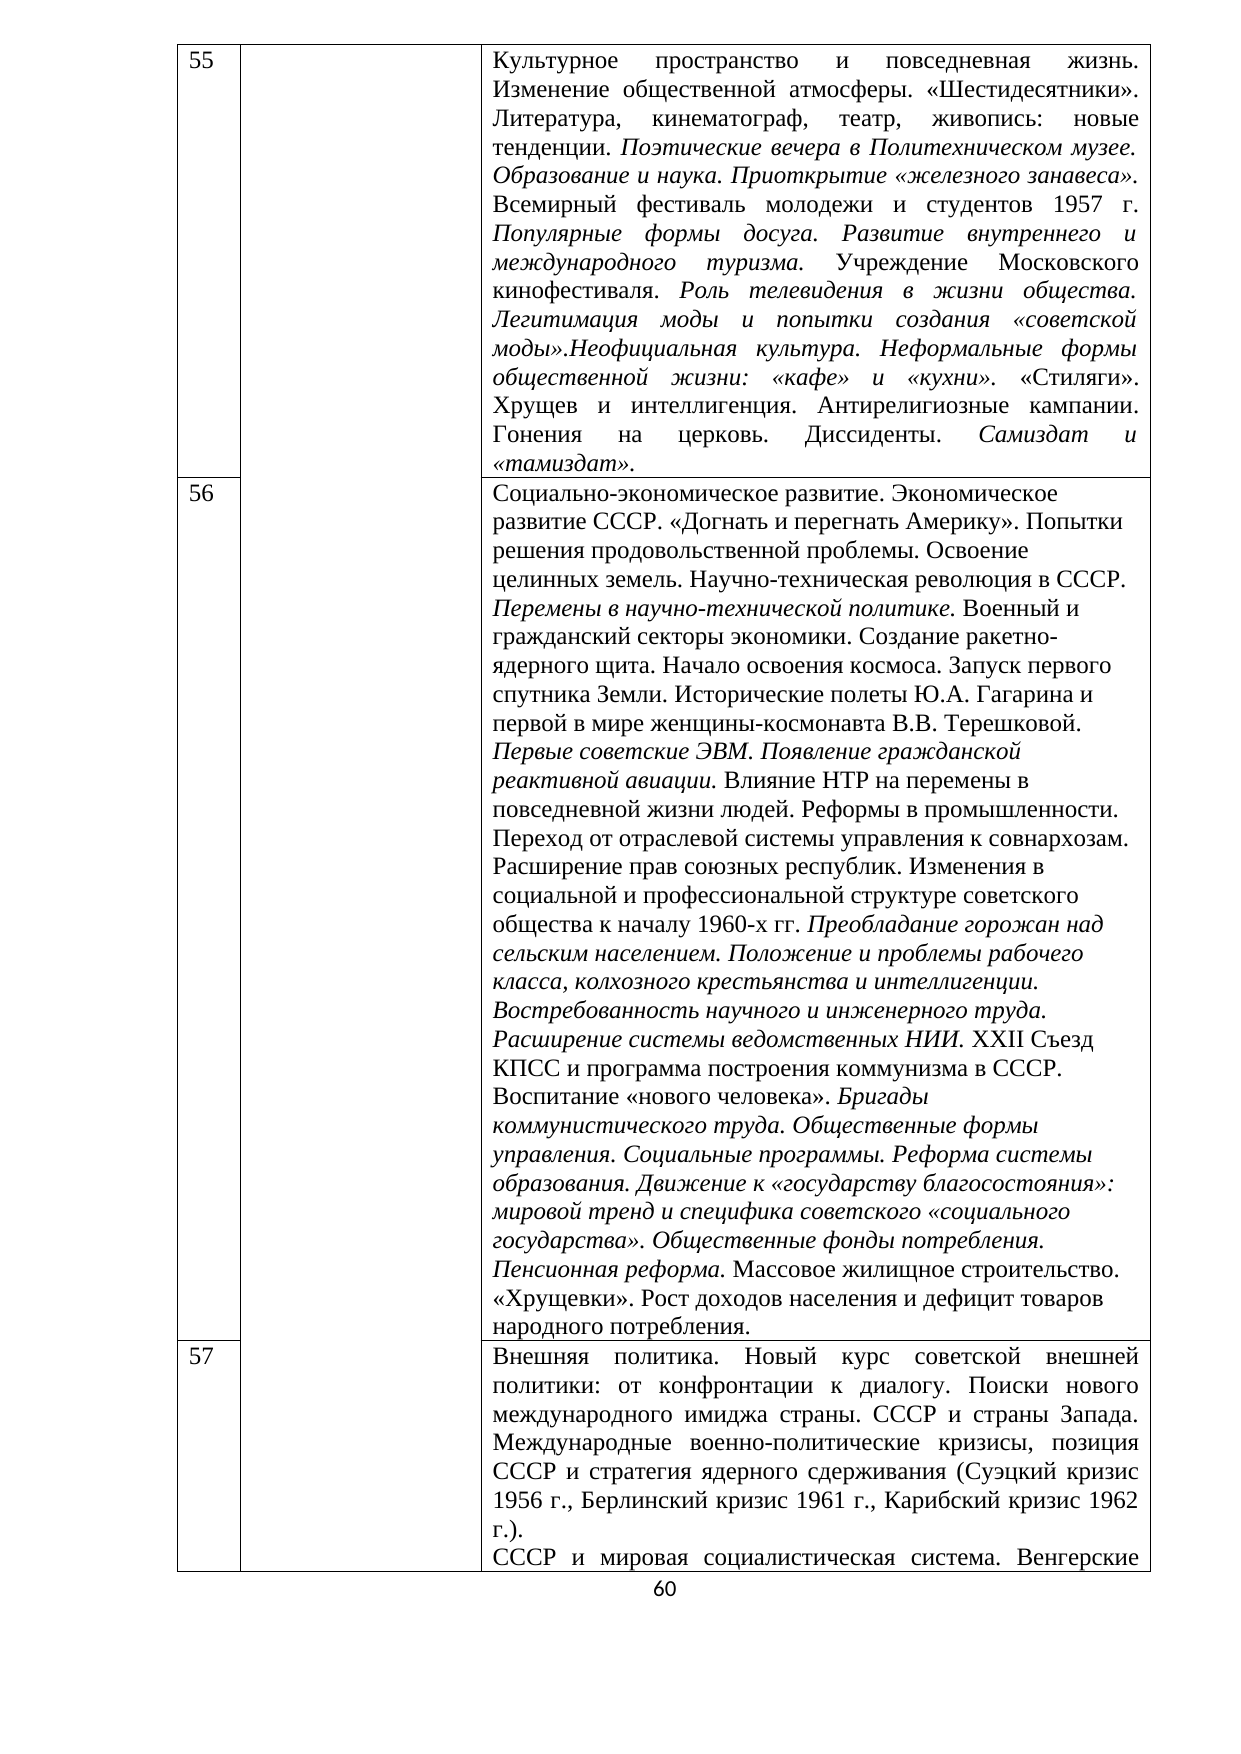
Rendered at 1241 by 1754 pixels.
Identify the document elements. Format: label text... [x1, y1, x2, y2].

table_cell Культурное пространство и повседневная жизнь. Изменение общественной атмосферы. «Шестидесятники». Литература, кинематограф, театр, живопись: новые тенденции. Поэтические вечера в Политехническом музее. Образование и наука. Приоткрытие «железного занавеса». Всемирный фестиваль молодежи и студентов 1957 г. Популярные формы досуга. Развитие внутреннего и международного туризма. Учреждение Московского кинофестиваля. Роль телевидения в жизни общества. Легитимация моды и попытки создания «советской моды».Неофициальная культура. Неформальные формы общественной жизни: «кафе» и «кухни». «Стиляги». Хрущев и интеллигенция. Антирелигиозные кампании. Гонения на церковь. Диссиденты. Самиздат и «тамиздат». [482, 45, 1150, 477]
table_cell Социально-экономическое развитие. Экономическое развитие СССР. «Догнать и перегнать Америку». Попытки решения продовольственной проблемы. Освоение целинных земель. Научно-техническая революция в СССР. Перемены в научно-технической политике. Военный и гражданский секторы экономики. Создание ракетно-ядерного щита. Начало освоения космоса. Запуск первого спутника Земли. Исторические полеты Ю.А. Гагарина и первой в мире женщины-космонавта В.В. Терешковой. Первые советские ЭВМ. Появление гражданской реактивной авиации. Влияние НТР на перемены в повседневной жизни людей. Реформы в промышленности. Переход от отраслевой системы управления к совнархозам. Расширение прав союзных республик. Изменения в социальной и профессиональной структуре советского общества к началу 1960-х гг. Преобладание горожан над сельским населением. Положение и проблемы рабочего класса, колхозного крестьянства и интеллигенции. Востребованность научного и инженерного труда. Расширение системы ведомственных НИИ. ХХII Съезд КПСС и программа построения коммунизма в СССР. Воспитание «нового человека». Бригады коммунистического труда. Общественные формы управления. Социальные программы. Реформа системы образования. Движение к «государству благосостояния»: мировой тренд и специфика советского «социального государства». Общественные фонды потребления. Пенсионная реформа. Массовое жилищное строительство. «Хрущевки». Рост доходов населения и дефицит товаров народного потребления. [482, 478, 1150, 1340]
table_cell 57 [178, 1341, 240, 1571]
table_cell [241, 45, 481, 1571]
table_cell 55 [178, 45, 240, 477]
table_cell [482, 1341, 1150, 1571]
table_cell 56 [178, 478, 240, 1340]
